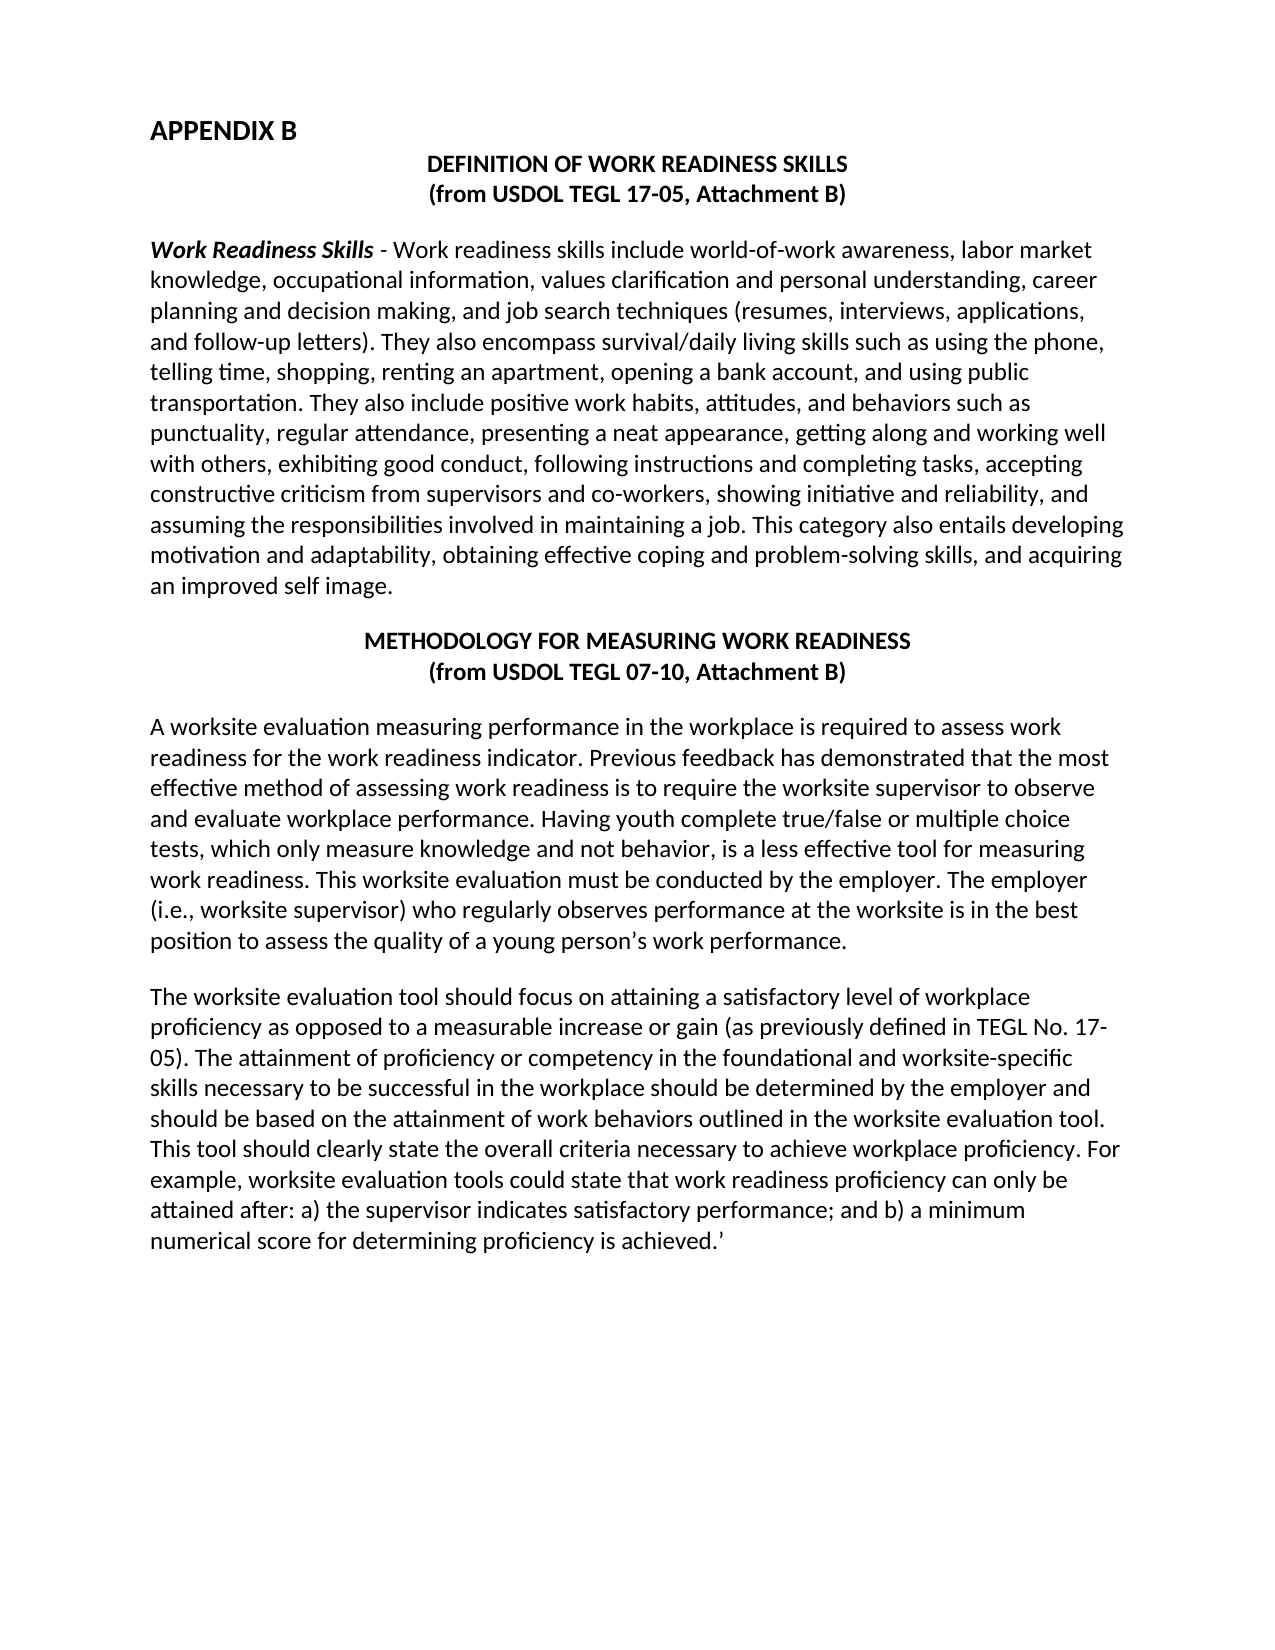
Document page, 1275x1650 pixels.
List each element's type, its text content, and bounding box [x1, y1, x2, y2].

text (from USDOL TEGL 17-05, Attachment B) [150, 179, 1125, 209]
text Work Readiness Skills - Work readiness skills include world-of-work awareness, labor market knowledge, occupational information, values clarification and personal understanding, career planning and decision making, and job search techniques (resumes, interviews, applications, and follow-up letters). They also encompass survival/daily living skills such as using the phone, telling time, shopping, renting an apartment, opening a bank account, and using public transportation. They also include positive work habits, attitudes, and behaviors such as punctuality, regular attendance, presenting a neat appearance, getting along and working well with others, exhibiting good conduct, following instructions and completing tasks, accepting constructive criticism from supervisors and co-workers, showing initiative and reliability, and assuming the responsibilities involved in maintaining a job. This category also entails developing motivation and adaptability, obtaining effective coping and problem-solving skills, and acquiring an improved self image. [150, 234, 1125, 600]
text DEFINITION OF WORK READINESS SKILLS [150, 148, 1125, 179]
text (from USDOL TEGL 07-10, Attachment B) [150, 656, 1125, 686]
text METHODOLOGY FOR MEASURING WORK READINESS [150, 625, 1125, 656]
text The worksite evaluation tool should focus on attaining a satisfactory level of workplace proficiency as opposed to a measurable increase or gain (as previously defined in TEGL No. 17-05). The attainment of proficiency or competency in the foundational and worksite-specific skills necessary to be successful in the workplace should be determined by the employer and should be based on the attainment of work behaviors outlined in the worksite evaluation tool. This tool should clearly state the overall criteria necessary to achieve workplace proficiency. For example, worksite evaluation tools could state that work readiness proficiency can only be attained after: a) the supervisor indicates satisfactory performance; and b) a minimum numerical score for determining proficiency is achieved.’ [150, 981, 1125, 1255]
text APPENDIX B [150, 112, 1125, 148]
text A worksite evaluation measuring performance in the workplace is required to assess work readiness for the work readiness indicator. Previous feedback has demonstrated that the most effective method of assessing work readiness is to require the worksite supervisor to observe and evaluate workplace performance. Having youth complete true/false or multiple choice tests, which only measure knowledge and not behavior, is a less effective tool for measuring work readiness. This worksite evaluation must be conducted by the employer. The employer (i.e., worksite supervisor) who regularly observes performance at the worksite is in the best position to assess the quality of a young person’s work performance. [150, 711, 1125, 956]
